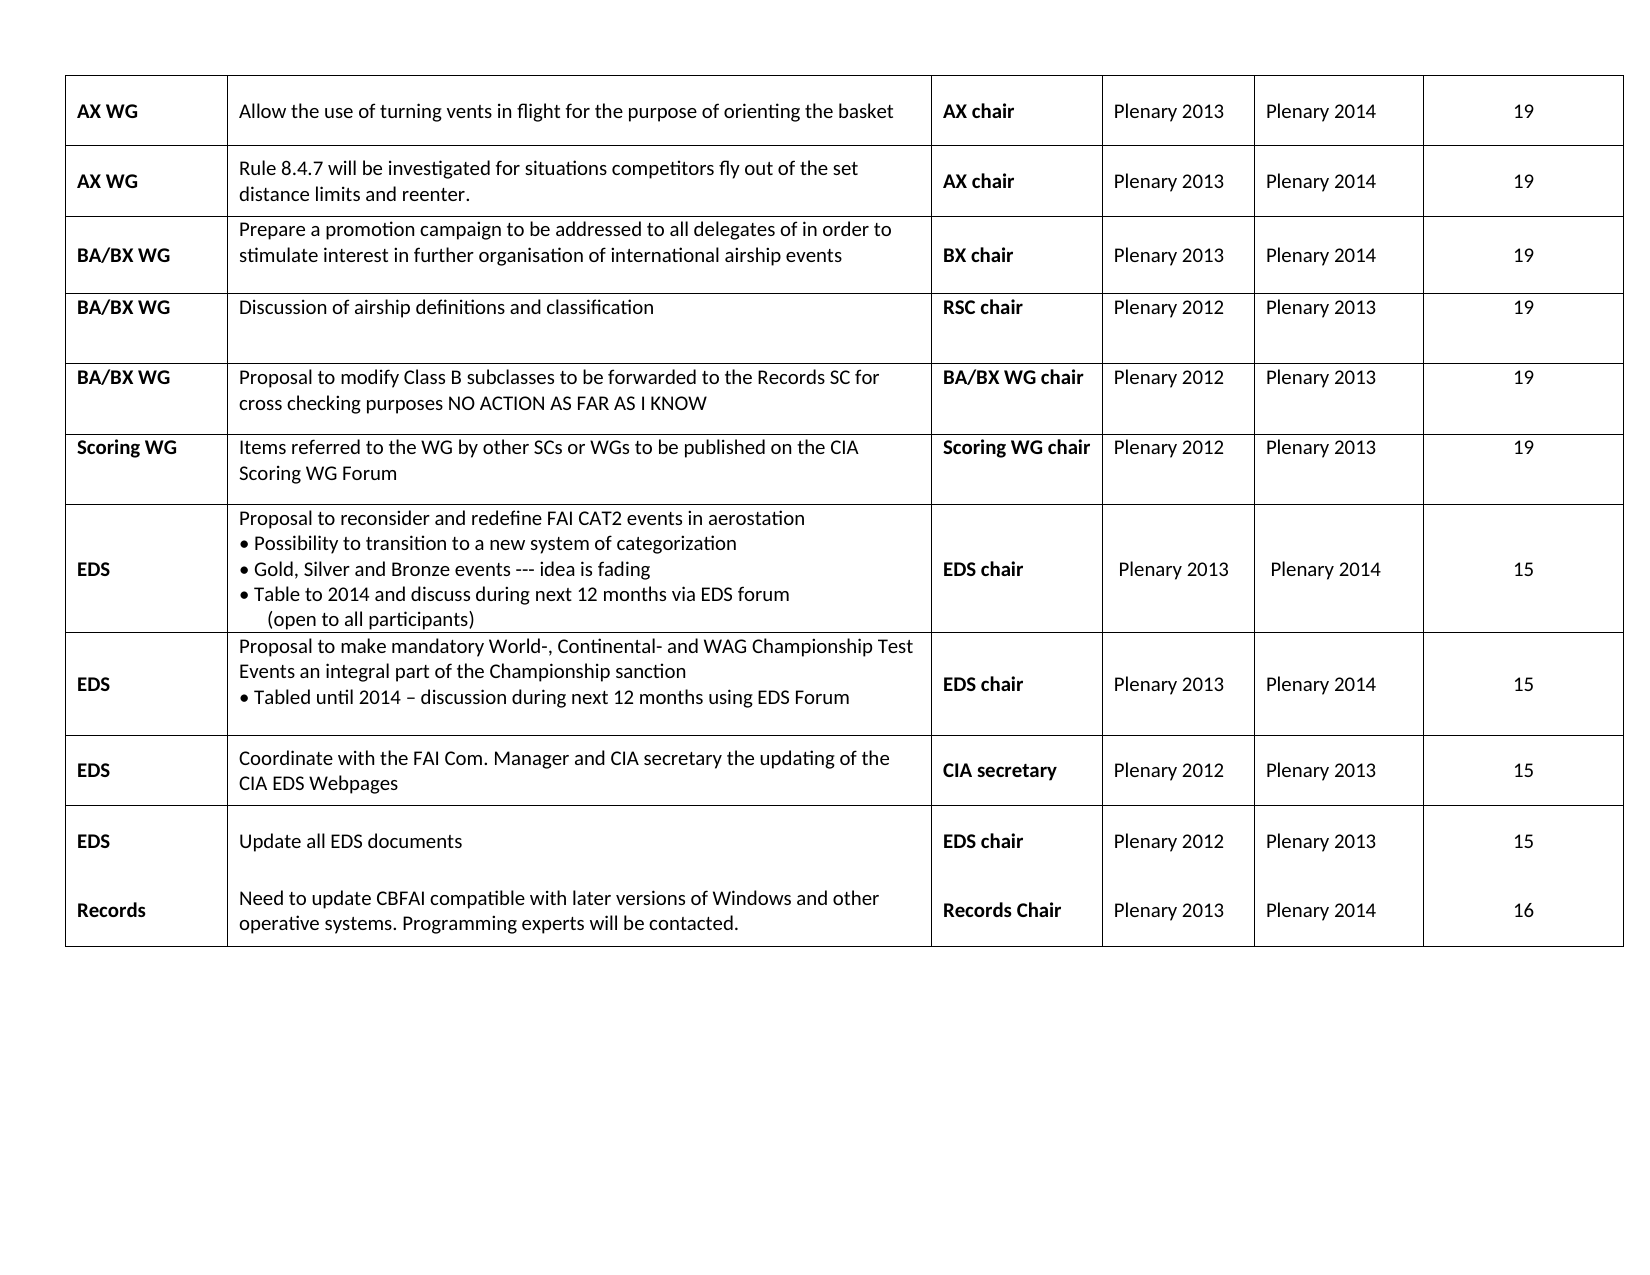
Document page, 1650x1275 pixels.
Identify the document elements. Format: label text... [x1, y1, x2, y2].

table_cell Proposal to reconsider and redefine FAI CAT2 events in aerostation • Possibility to transition to a new system of categorization • Gold, Silver and Bronze events --- idea is fading • Table to 2014 and discuss during next 12 months via EDS forum (open to all participants) [228, 505, 931, 632]
table_cell EDS [66, 806, 227, 875]
table_cell 19 [1424, 217, 1623, 293]
table_cell Plenary 2013 [1255, 364, 1423, 433]
table_cell 16 [1424, 875, 1623, 946]
table_cell Plenary 2014 [1255, 76, 1423, 145]
table_cell Plenary 2012 [1103, 435, 1254, 504]
table_cell Plenary 2013 [1103, 217, 1254, 293]
table_cell Update all EDS documents [228, 806, 931, 875]
table_cell 15 [1424, 505, 1623, 632]
table_cell Plenary 2013 [1103, 146, 1254, 216]
table_cell Allow the use of turning vents in flight for the purpose of orienting the basket [228, 76, 931, 145]
table_cell Plenary 2013 [1255, 294, 1423, 363]
table_cell CIA secretary [932, 736, 1102, 805]
table_cell Proposal to modify Class B subclasses to be forwarded to the Records SC for cross checking purposes NO ACTION AS FAR AS I KNOW [228, 364, 931, 433]
table_cell Plenary 2013 [1103, 633, 1254, 735]
table_cell EDS chair [932, 505, 1102, 632]
table_cell Records [66, 875, 227, 946]
table_cell Plenary 2013 [1103, 76, 1254, 145]
table_cell BA/BX WG chair [932, 364, 1102, 433]
table_cell Plenary 2014 [1255, 633, 1423, 735]
table_cell EDS [66, 633, 227, 735]
table_cell AX chair [932, 146, 1102, 216]
table_cell 19 [1424, 364, 1623, 433]
table_cell AX WG [66, 146, 227, 216]
table_cell Rule 8.4.7 will be investigated for situations competitors fly out of the set distance limits and reenter. [228, 146, 931, 216]
table_cell Plenary 2013 [1255, 435, 1423, 504]
table_cell Discussion of airship definitions and classification [228, 294, 931, 363]
table_cell Plenary 2013 [1255, 736, 1423, 805]
table_cell AX chair [932, 76, 1102, 145]
table_cell Scoring WG [66, 435, 227, 504]
table_cell Prepare a promotion campaign to be addressed to all delegates of in order to stimulate interest in further organisation of international airship events [228, 217, 931, 293]
table_cell EDS chair [932, 806, 1102, 875]
table_cell Proposal to make mandatory World-, Continental- and WAG Championship Test Events an integral part of the Championship sanction • Tabled until 2014 – discussion during next 12 months using EDS Forum [228, 633, 931, 735]
table_cell Plenary 2012 [1103, 294, 1254, 363]
table_cell Plenary 2013 [1103, 505, 1254, 632]
table_cell 15 [1424, 736, 1623, 805]
table_cell Plenary 2014 [1255, 217, 1423, 293]
table_cell Records Chair [932, 875, 1102, 946]
table_cell Need to update CBFAI compatible with later versions of Windows and other operative systems. Programming experts will be contacted. [228, 875, 931, 946]
table_cell EDS [66, 736, 227, 805]
table_cell Plenary 2013 [1255, 806, 1423, 875]
table_cell 15 [1424, 806, 1623, 875]
table_cell BA/BX WG [66, 217, 227, 293]
table_cell 19 [1424, 435, 1623, 504]
table_cell Coordinate with the FAI Com. Manager and CIA secretary the updating of the CIA EDS Webpages [228, 736, 931, 805]
table_cell Items referred to the WG by other SCs or WGs to be published on the CIA Scoring WG Forum [228, 435, 931, 504]
table_cell BX chair [932, 217, 1102, 293]
table_cell Plenary 2013 [1103, 875, 1254, 946]
table_cell 19 [1424, 294, 1623, 363]
table_cell Scoring WG chair [932, 435, 1102, 504]
table_cell 19 [1424, 146, 1623, 216]
table_cell RSC chair [932, 294, 1102, 363]
table_cell Plenary 2014 [1255, 146, 1423, 216]
table_cell Plenary 2012 [1103, 736, 1254, 805]
table_cell Plenary 2014 [1255, 505, 1423, 632]
table_cell 19 [1424, 76, 1623, 145]
table_cell EDS [66, 505, 227, 632]
table_cell BA/BX WG [66, 294, 227, 363]
table_cell BA/BX WG [66, 364, 227, 433]
table_cell Plenary 2014 [1255, 875, 1423, 946]
table_cell AX WG [66, 76, 227, 145]
table_cell 15 [1424, 633, 1623, 735]
table_cell EDS chair [932, 633, 1102, 735]
table_cell Plenary 2012 [1103, 364, 1254, 433]
table_cell Plenary 2012 [1103, 806, 1254, 875]
